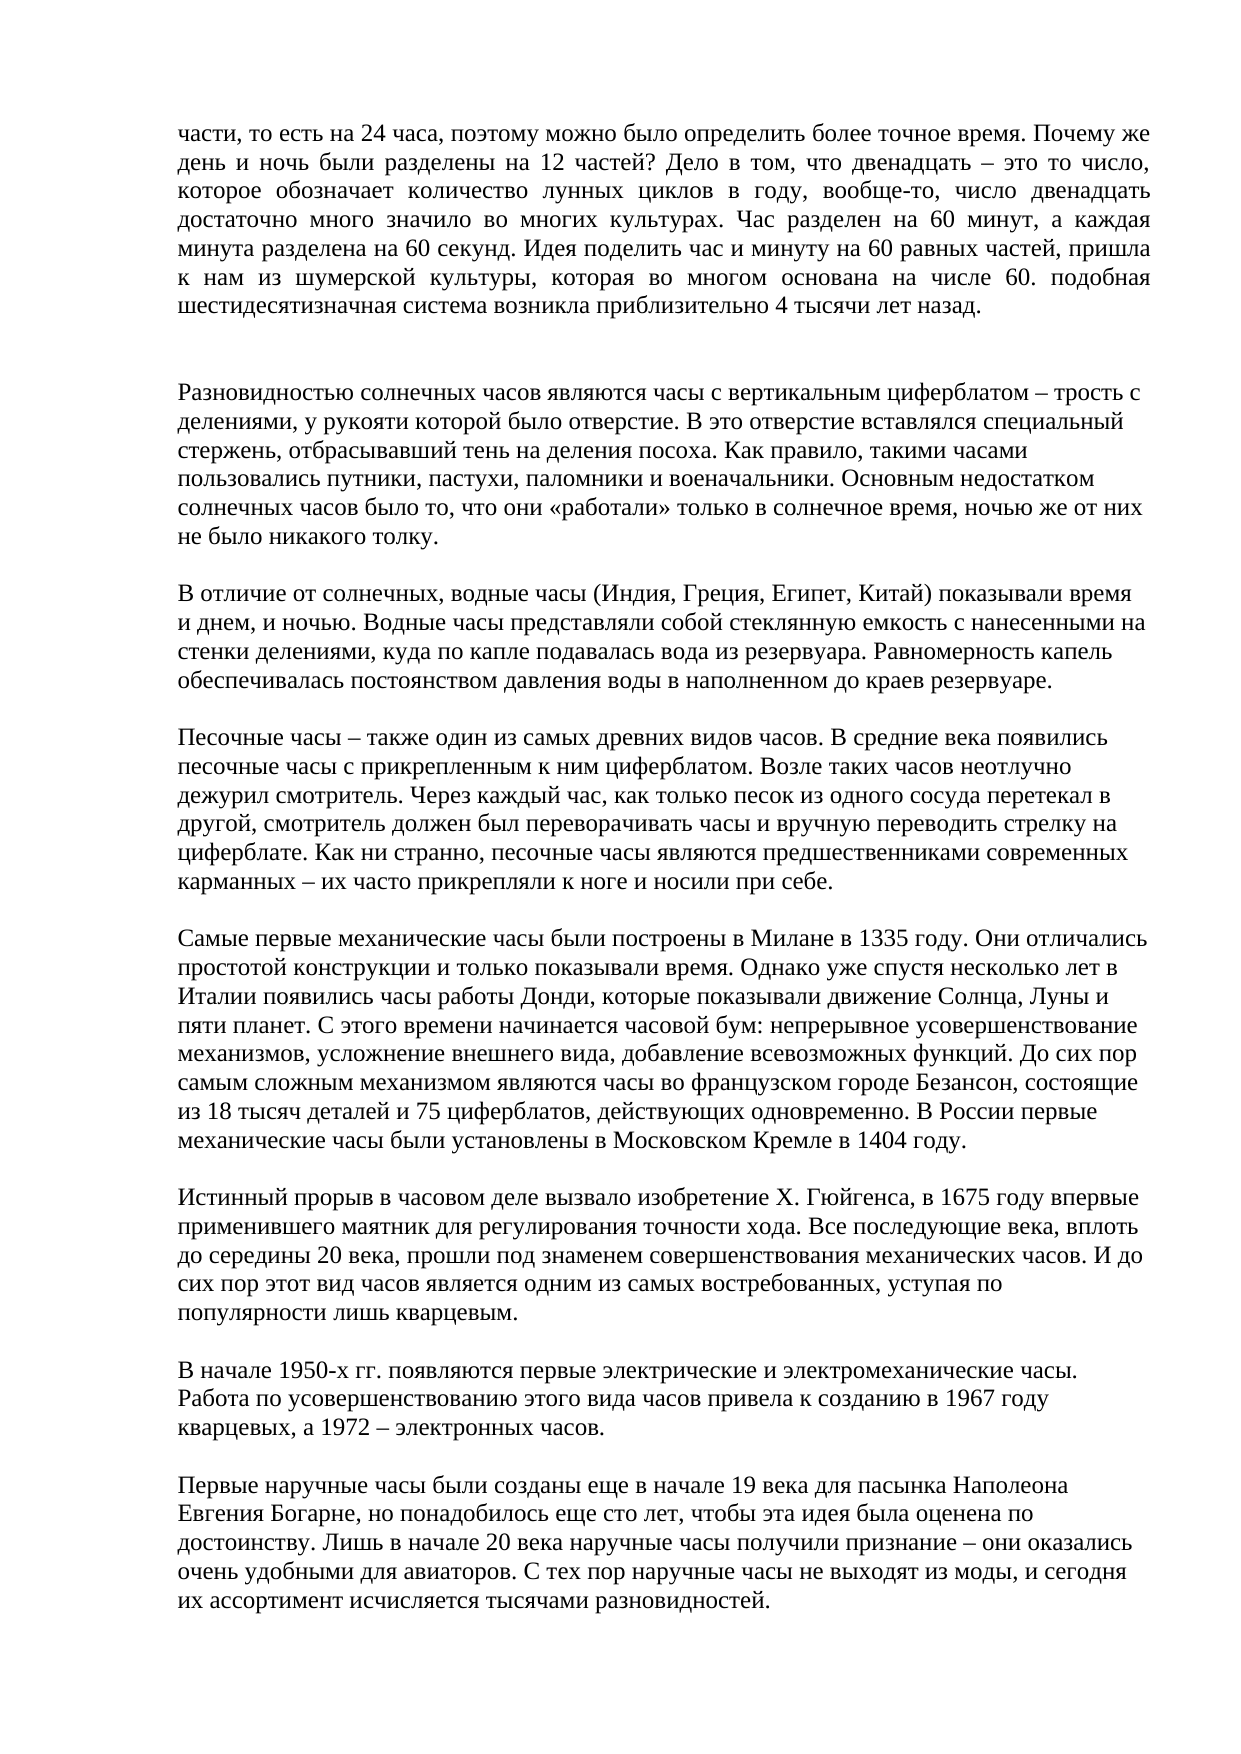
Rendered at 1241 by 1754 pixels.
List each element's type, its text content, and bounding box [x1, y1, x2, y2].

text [177, 118, 1152, 319]
text Разновидностью солнечных часов являются часы с вертикальным циферблатом – трость с делениями, у рукояти которой было отверстие. В это отверстие вставлялся специальный стержень, отбрасывавший тень на деления посоха. Как правило, такими часами пользовались путники, пастухи, паломники и военачальники. Основным недостатком солнечных часов было то, что они «работали» только в солнечное время, ночью же от них не было никакого толку. В отличие от солнечных, водные часы (Индия, Греция, Египет, Китай) показывали время и днем, и ночью. Водные часы представляли собой стеклянную емкость с нанесенными на стенки делениями, куда по капле подавалась вода из резервуара. Равномерность капель обеспечивалась постоянством давления воды в наполненном до краев резервуаре. Песочные часы – также один из самых древних видов часов. В средние века появились песочные часы с прикрепленным к ним циферблатом. Возле таких часов неотлучно дежурил смотритель. Через каждый час, как только песок из одного сосуда перетекал в другой, смотритель должен был переворачивать часы и вручную переводить стрелку на циферблате. Как ни странно, песочные часы являются предшественниками современных карманных – их часто прикрепляли к ноге и носили при себе. Самые первые механические часы были построены в Милане в 1335 году. Они отличались простотой конструкции и только показывали время. Однако уже спустя несколько лет в Италии появились часы работы Донди, которые показывали движение Солнца, Луны и пяти планет. С этого времени начинается часовой бум: непрерывное усовершенствование механизмов, усложнение внешнего вида, добавление всевозможных функций. До сих пор самым сложным механизмом являются часы во французском городе Безансон, состоящие из 18 тысяч деталей и 75 циферблатов, действующих одновременно. В России первые механические часы были установлены в Московском Кремле в 1404 году. Истинный прорыв в часовом деле вызвало изобретение Х. Гюйгенса, в 1675 году впервые применившего маятник для регулирования точности хода. Все последующие века, вплоть до середины 20 века, прошли под знаменем совершенствования механических часов. И до сих пор этот вид часов является одним из самых востребованных, уступая по популярности лишь кварцевым. В начале 1950-х гг. появляются первые электрические и электромеханические часы. Работа по усовершенствованию этого вида часов привела к созданию в 1967 году кварцевых, а 1972 – электронных часов. Первые наручные часы были созданы еще в начале 19 века для пасынка Наполеона Евгения Богарне, но понадобилось еще сто лет, чтобы эта идея была оценена по достоинству. Лишь в начале 20 века наручные часы получили признание – они оказались очень удобными для авиаторов. С тех пор наручные часы не выходят из моды, и сегодня их ассортимент исчисляется тысячами разновидностей. [177, 377, 1152, 1613]
